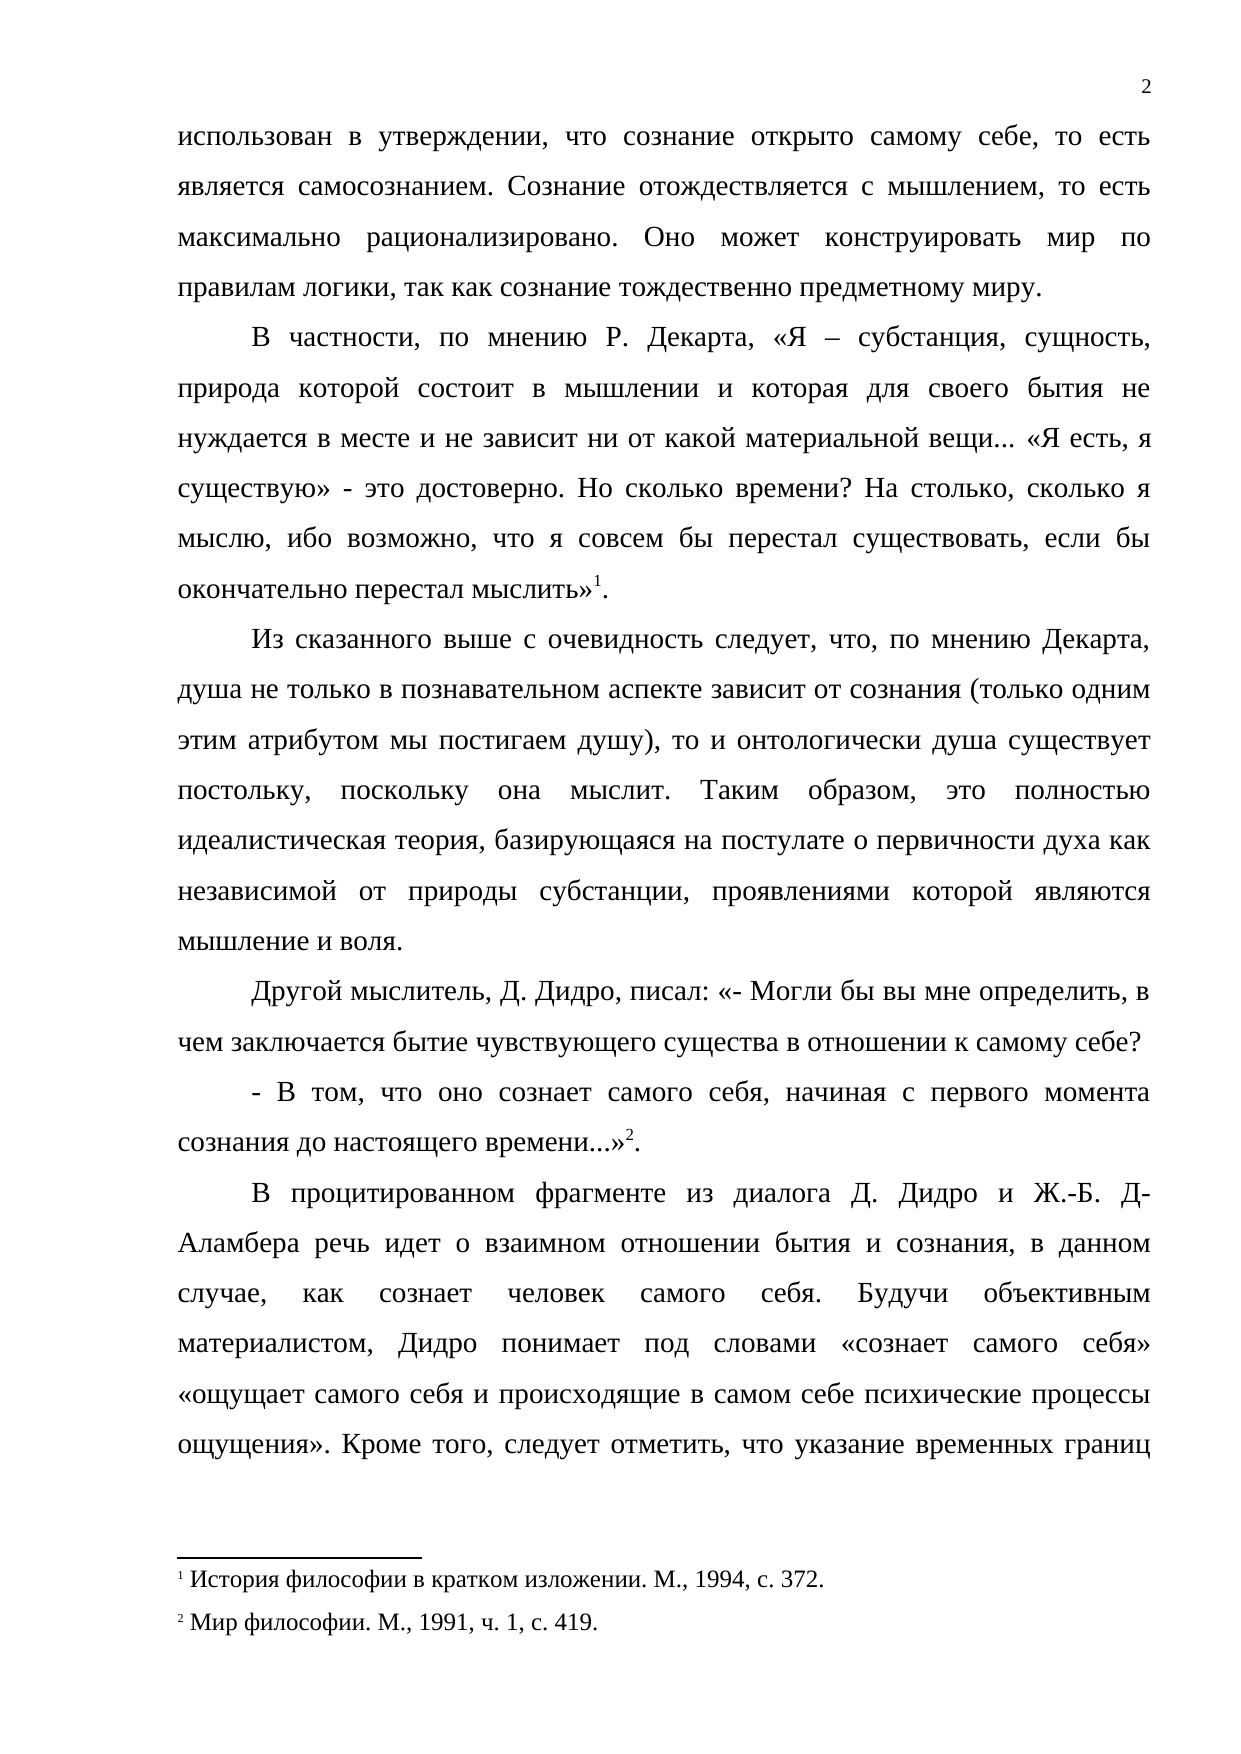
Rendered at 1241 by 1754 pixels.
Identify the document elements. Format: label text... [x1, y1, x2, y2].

text - В том, что оно сознает самого себя, начиная с первого момента сознания до настоящего времени...». [177, 1074, 1152, 1158]
text Другой мыслитель, Д. Дидро, писал: «- Могли бы вы мне определить, в чем заключается бытие чувствующего существа в отношении к самому себе? [177, 973, 1152, 1057]
text Из сказанного выше с очевидность следует, что, по мнению Декарта, душа не только в познавательном аспекте зависит от сознания (только одним этим атрибутом мы постигаем душу), то и онтологически душа существует постольку, поскольку она мыслит. Таким образом, это полностью идеалистическая теория, базирующаяся на постулате о первичности духа как независимой от природы субстанции, проявлениями которой являются мышление и воля. [177, 621, 1152, 957]
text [177, 1175, 1152, 1460]
text В частности, по мнению Р. Декарта, «Я – субстанция, сущность, природа которой состоит в мышлении и которая для своего бытия не нуждается в месте и не зависит ни от какой материальной вещи... Я есть, я существую - это достоверно. Но сколько времени? На столько, сколько я мыслю, ибо возможно, что я совсем бы перестал существовать, если бы окончательно перестал мыслить». [177, 319, 1152, 604]
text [177, 118, 1152, 303]
